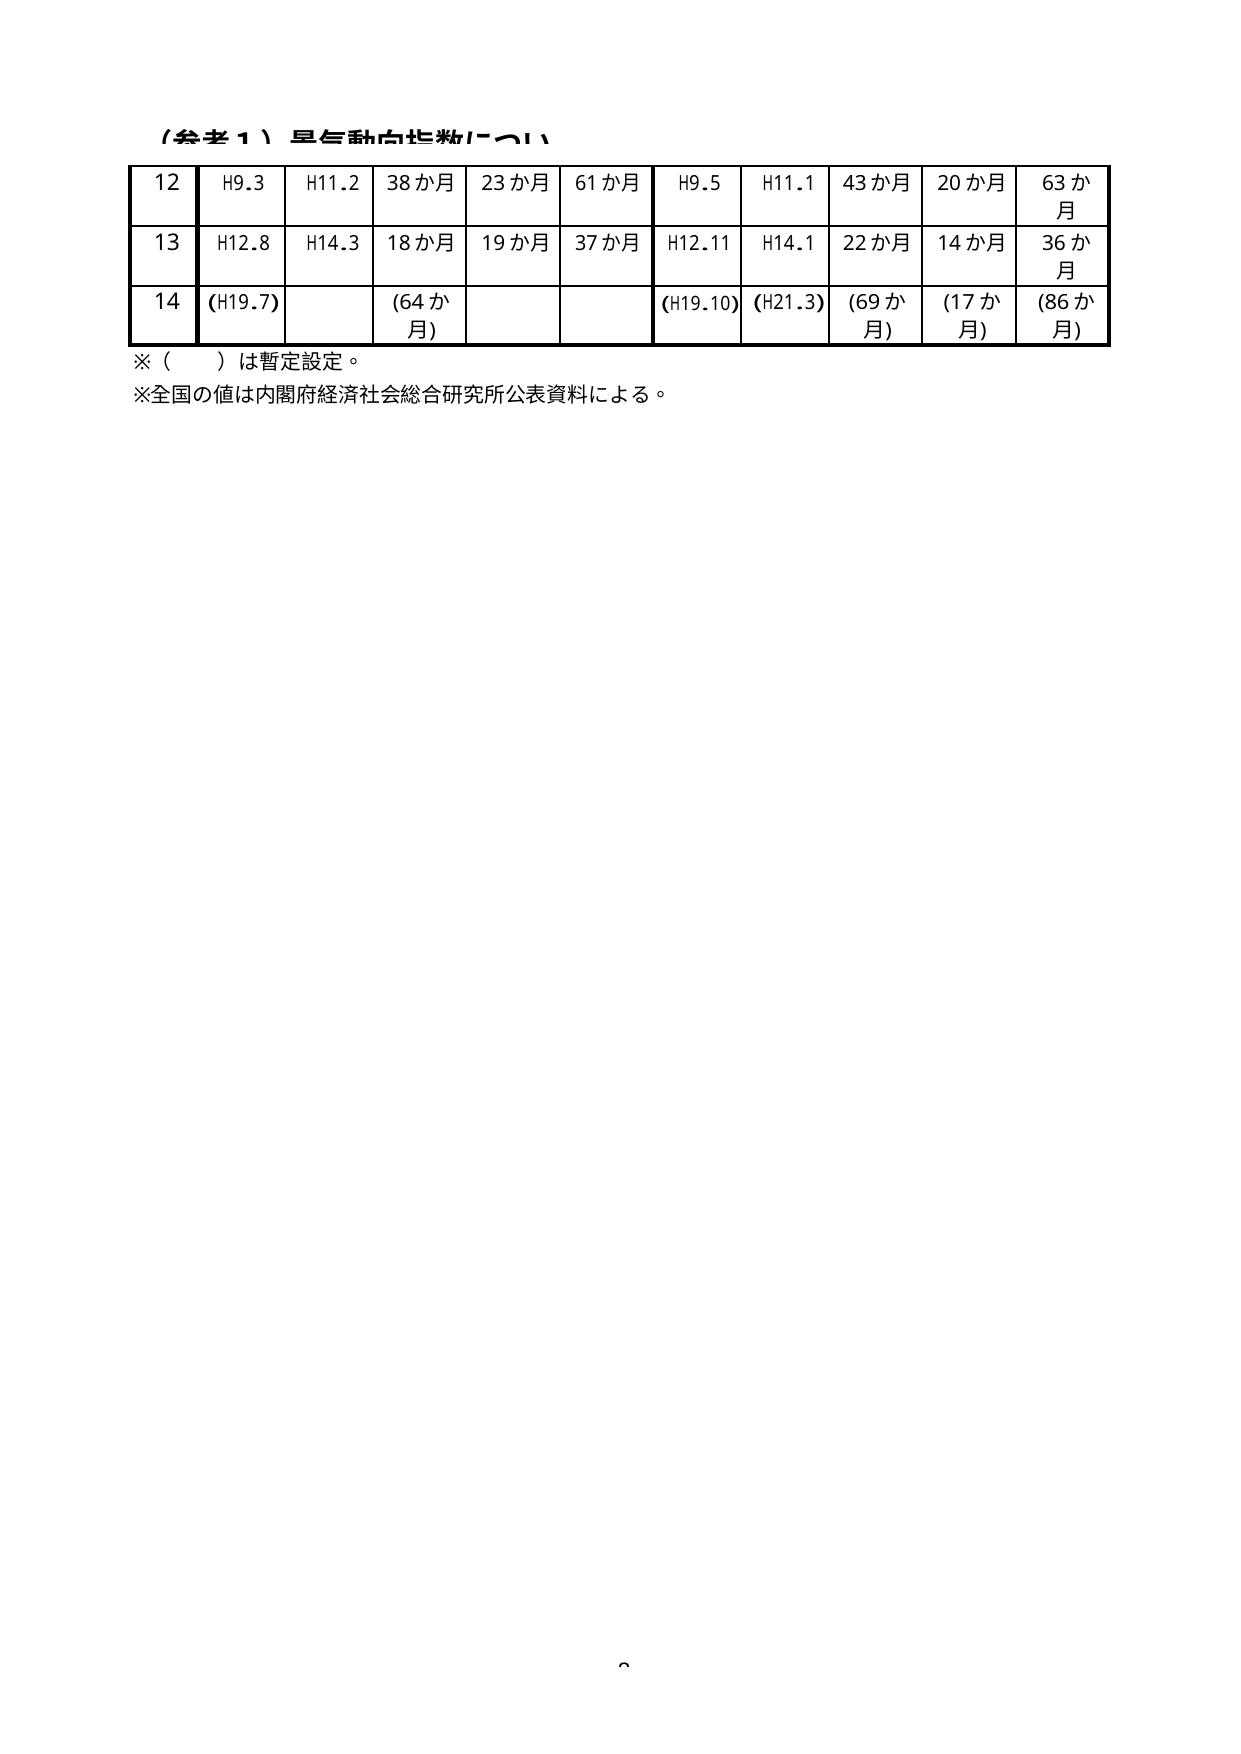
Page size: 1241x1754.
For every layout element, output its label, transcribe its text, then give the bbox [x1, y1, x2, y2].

table_cell H11.2 [286, 167, 372, 225]
table_cell 14 [132, 287, 195, 343]
table_cell 23か月 [467, 167, 559, 225]
table_cell 61か月 [561, 167, 651, 225]
table_cell (H19.7) [200, 287, 284, 343]
table_cell [561, 287, 651, 343]
table_cell 63か月 [1017, 167, 1107, 225]
table_cell (69か月) [830, 287, 921, 343]
table_cell (H21.3) [742, 287, 828, 343]
text ※全国の値は内閣府経済社会総合研究所公表資料による。 [133, 380, 1153, 409]
table_cell H11.1 [742, 167, 828, 225]
table_cell [467, 287, 559, 343]
table_cell 43か月 [830, 167, 921, 225]
table_cell H9.5 [655, 167, 740, 225]
table_cell H9.3 [200, 167, 284, 225]
table_cell [286, 287, 372, 343]
table_cell 12 [132, 167, 195, 225]
table_cell H12.8 [200, 227, 284, 285]
table_cell 20か月 [923, 167, 1015, 225]
table_cell 19か月 [467, 227, 559, 285]
table_cell H14.1 [742, 227, 828, 285]
table_cell (H19.10) [655, 287, 740, 343]
table_cell 36か月 [1017, 227, 1107, 285]
table_cell 38か月 [374, 167, 465, 225]
table_cell 37か月 [561, 227, 651, 285]
table_cell 22か月 [830, 227, 921, 285]
table_cell 14か月 [923, 227, 1015, 285]
table_cell (17か月) [923, 287, 1015, 343]
table_cell 13 [132, 227, 195, 285]
table_cell (64か月) [374, 287, 465, 343]
text ※（ ）は暫定設定。 [133, 347, 1153, 376]
table_cell 18か月 [374, 227, 465, 285]
table_cell H14.3 [286, 227, 372, 285]
table_cell H12.11 [655, 227, 740, 285]
table_cell (86か月) [1017, 287, 1107, 343]
